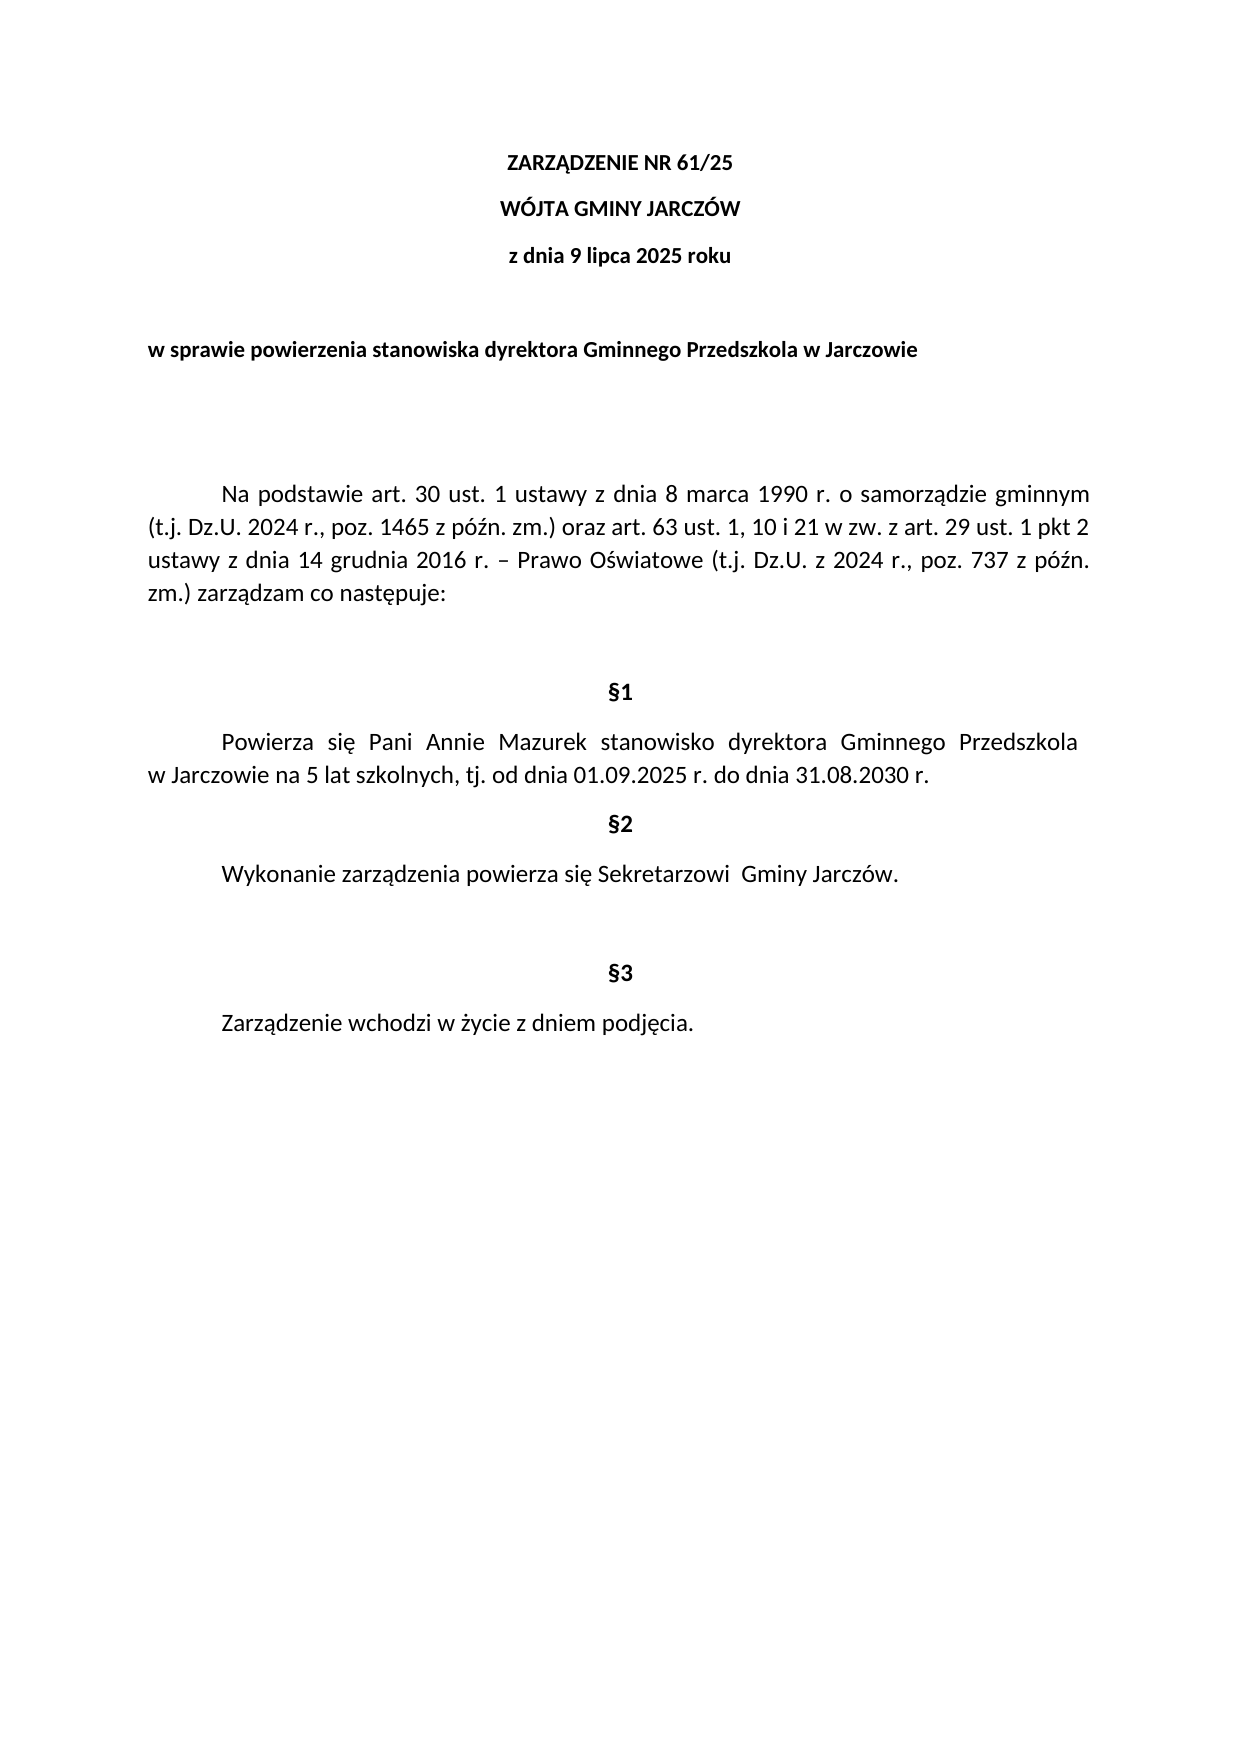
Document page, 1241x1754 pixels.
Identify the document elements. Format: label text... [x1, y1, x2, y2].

text z dnia 9 lipca 2025 roku [148, 241, 1093, 269]
text ZARZĄDZENIE NR 61/25 [148, 148, 1093, 176]
text Powierza się Pani Annie Mazurek stanowisko dyrektora Gminnego Przedszkola w Jarczowie na 5 lat szkolnych, tj. od dnia 01.09.2025 r. do dnia 31.08.2030 r. [148, 726, 1093, 789]
text WÓJTA GMINY JARCZÓW [148, 194, 1093, 222]
text w sprawie powierzenia stanowiska dyrektora Gminnego Przedszkola w Jarczowie [148, 335, 1093, 363]
text §1 [148, 676, 1093, 707]
text §2 [148, 808, 1093, 839]
text Zarządzenie wchodzi w życie z dniem podjęcia. [148, 1007, 1093, 1037]
text Na podstawie art. 30 ust. 1 ustawy z dnia 8 marca 1990 r. o samorządzie gminnym (t.j. Dz.U. 2024 r., poz. 1465 z późn. zm.) oraz art. 63 ust. 1, 10 i 21 w zw. z art. 29 ust. 1 pkt 2 ustawy z dnia 14 grudnia 2016 r. – Prawo Oświatowe (t.j. Dz.U. z 2024 r., poz. 737 z późn. zm.) zarządzam co następuje: [148, 478, 1093, 608]
text §3 [148, 957, 1093, 988]
text Wykonanie zarządzenia powierza się Sekretarzowi Gminy Jarczów. [148, 858, 1093, 888]
